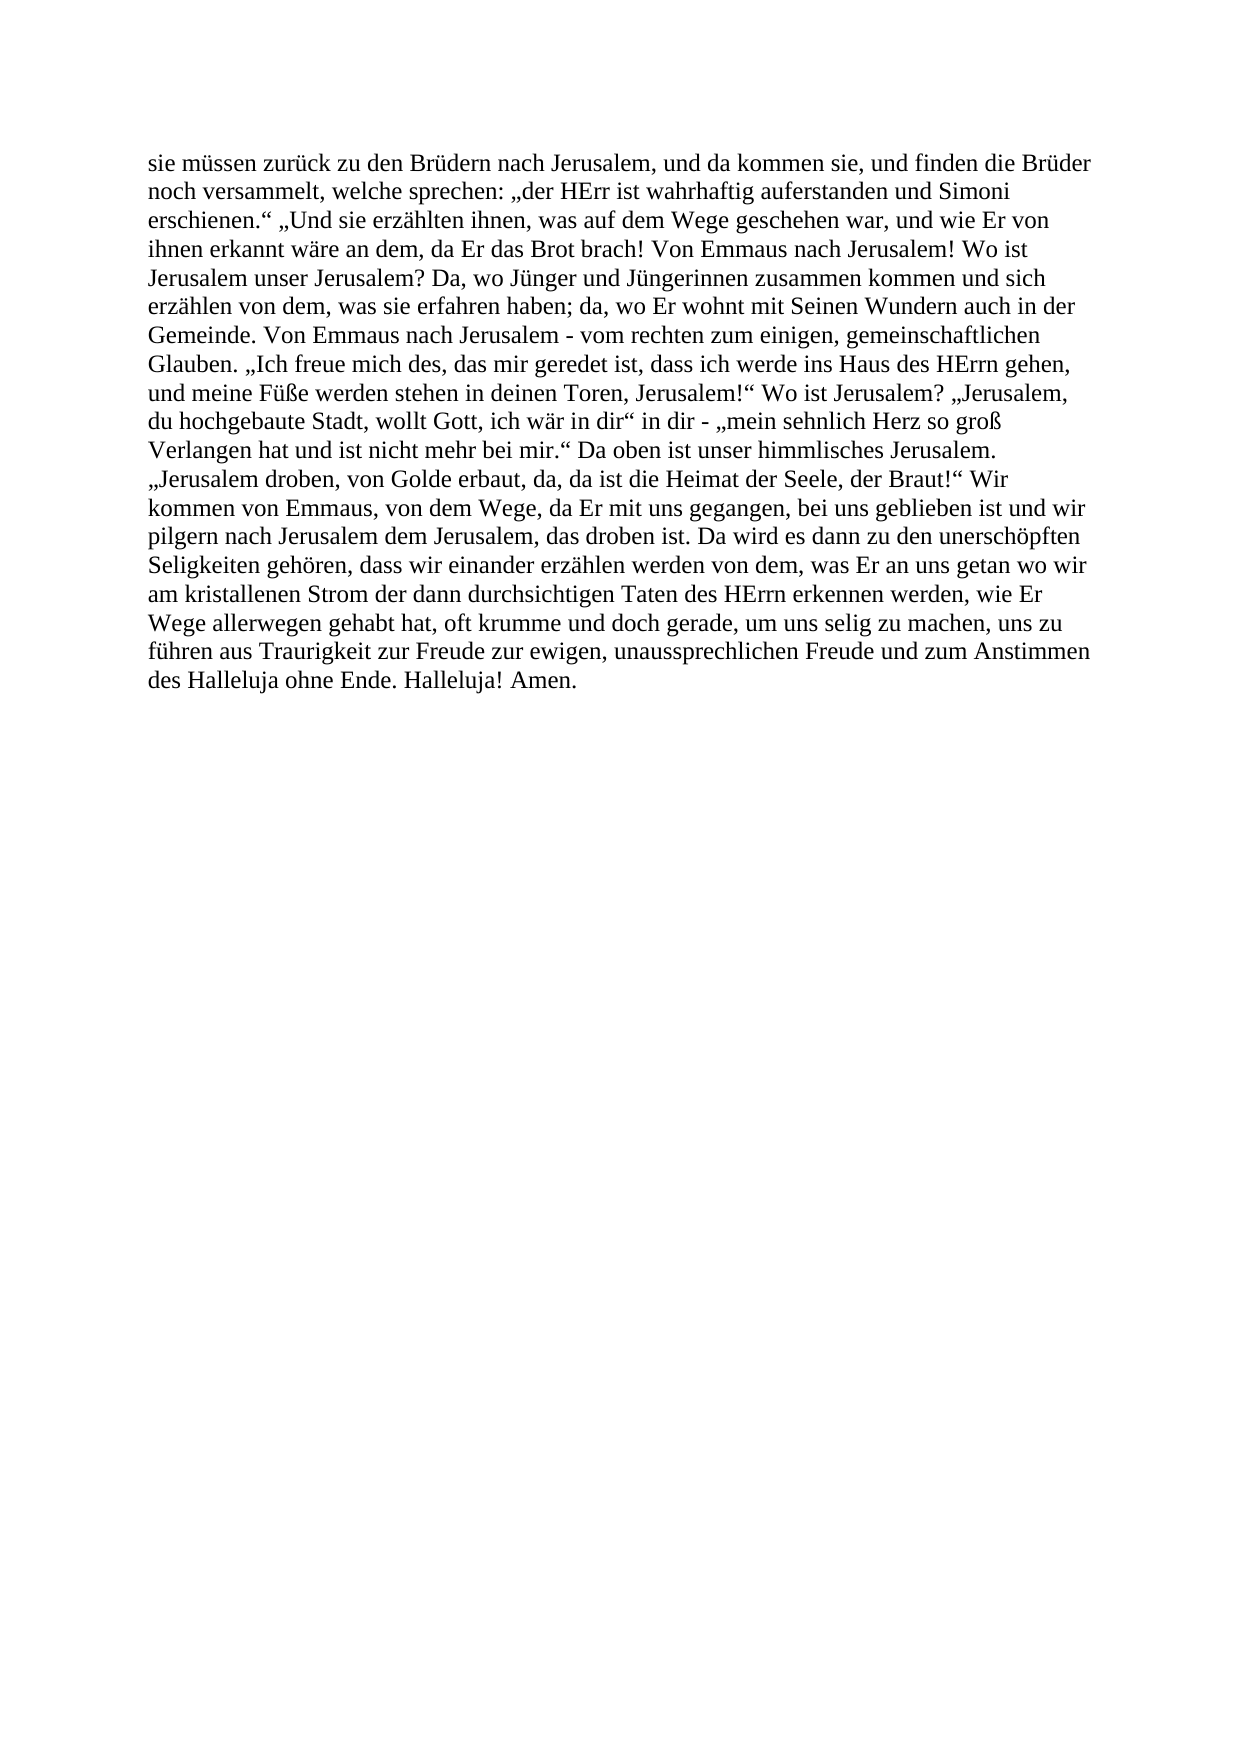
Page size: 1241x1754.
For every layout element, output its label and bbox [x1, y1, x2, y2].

text [148, 148, 1093, 694]
